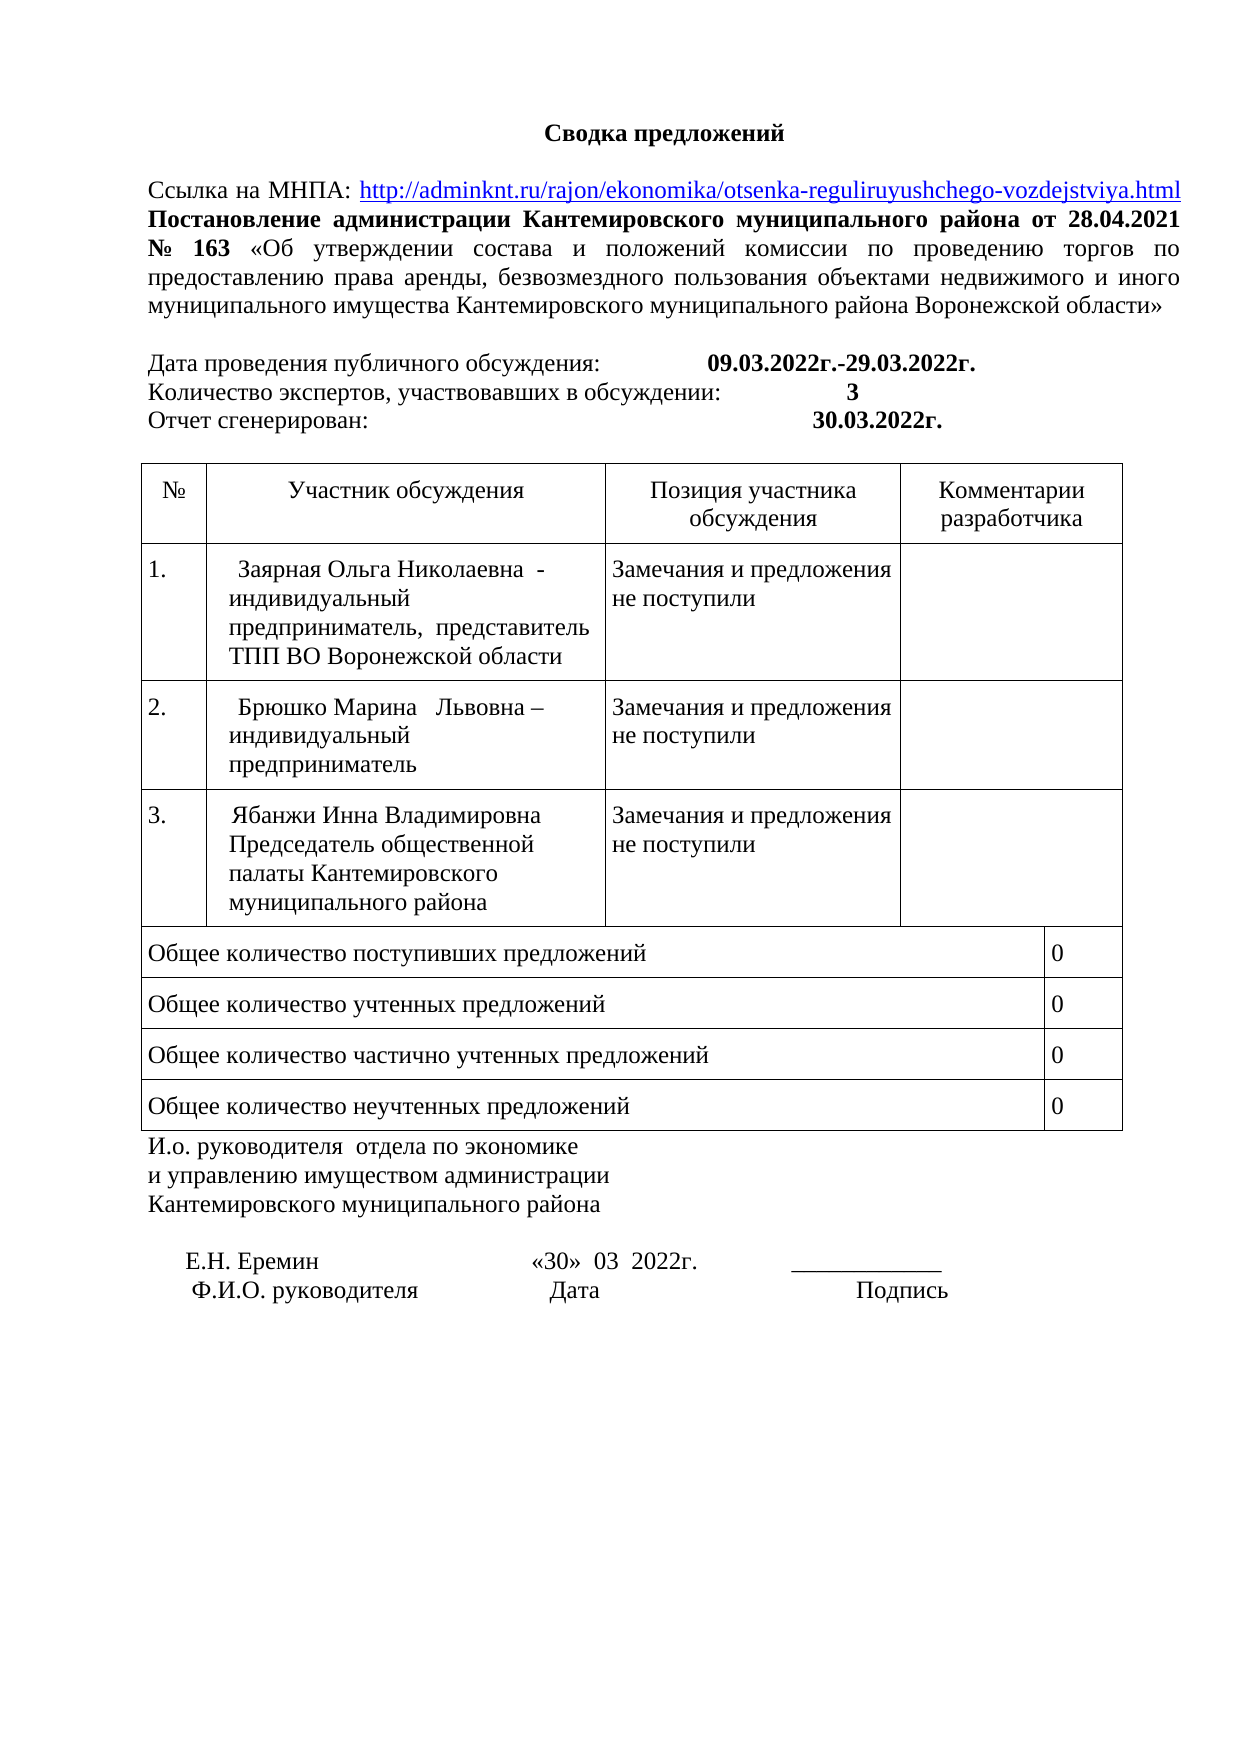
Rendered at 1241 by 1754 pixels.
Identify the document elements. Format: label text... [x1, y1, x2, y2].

text Кантемировского муниципального района [148, 1189, 1181, 1217]
table_cell Замечания и предложения не поступили [606, 681, 900, 789]
text Отчет сгенерирован: 30.03.2022г. [148, 406, 1181, 434]
text Количество экспертов, участвовавших в обсуждении: 3 [148, 377, 1181, 406]
table_cell Общее количество поступивших предложений [142, 927, 1044, 977]
table_cell 1. [142, 544, 206, 680]
text и управлению имуществом администрации [148, 1160, 1181, 1189]
text Ссылка на МНПА: http://adminknt.ru/rajon/ekonomika/otsenka-reguliruyushchego-vozdejstviya.html Постановление администрации Кантемировского муниципального района от 28.04.2021 № 163 «Об утверждении состава и положений комиссии по проведению торгов по предоставлению права аренды, безвозмездного пользования объектами недвижимого и иного муниципального имущества Кантемировского муниципального района Воронежской области» [148, 176, 1181, 319]
table_cell Замечания и предложения не поступили [606, 790, 900, 926]
table_cell 0 [1045, 1029, 1122, 1079]
table_cell Ябанжи Инна Владимировна Председатель общественной палаты Кантемировского муниципального района [207, 790, 605, 926]
table_cell Брюшко Марина Львовна – индивидуальный предприниматель [207, 681, 605, 789]
table_cell Общее количество неучтенных предложений [142, 1080, 1044, 1130]
table_cell Общее количество учтенных предложений [142, 978, 1044, 1028]
table_cell Замечания и предложения не поступили [606, 544, 900, 680]
table_cell 0 [1045, 978, 1122, 1028]
table_header Участник обсуждения [207, 464, 605, 543]
table_header Комментарии разработчика [901, 464, 1122, 543]
table_cell [901, 544, 1122, 680]
text Ф.И.О. руководителя Дата Подпись [148, 1275, 1181, 1304]
table_cell Заярная Ольга Николаевна - индивидуальный предприниматель, представитель ТПП ВО Воронежской области [207, 544, 605, 680]
text Е.Н. Еремин «30» 03 2022г. ____________ [148, 1246, 1181, 1275]
table_cell 0 [1045, 1080, 1122, 1130]
table_cell 2. [142, 681, 206, 789]
table_cell 0 [1045, 927, 1122, 977]
table_header Позиция участника обсуждения [606, 464, 900, 543]
text Сводка предложений [148, 118, 1181, 147]
table_cell 3. [142, 790, 206, 926]
table_cell [901, 681, 1122, 789]
table_header № [142, 464, 206, 543]
text Дата проведения публичного обсуждения: 09.03.2022г.-29.03.2022г. [148, 348, 1181, 377]
table_cell [901, 790, 1122, 926]
text И.о. руководителя отдела по экономике [148, 1131, 1181, 1160]
table_cell Общее количество частично учтенных предложений [142, 1029, 1044, 1079]
